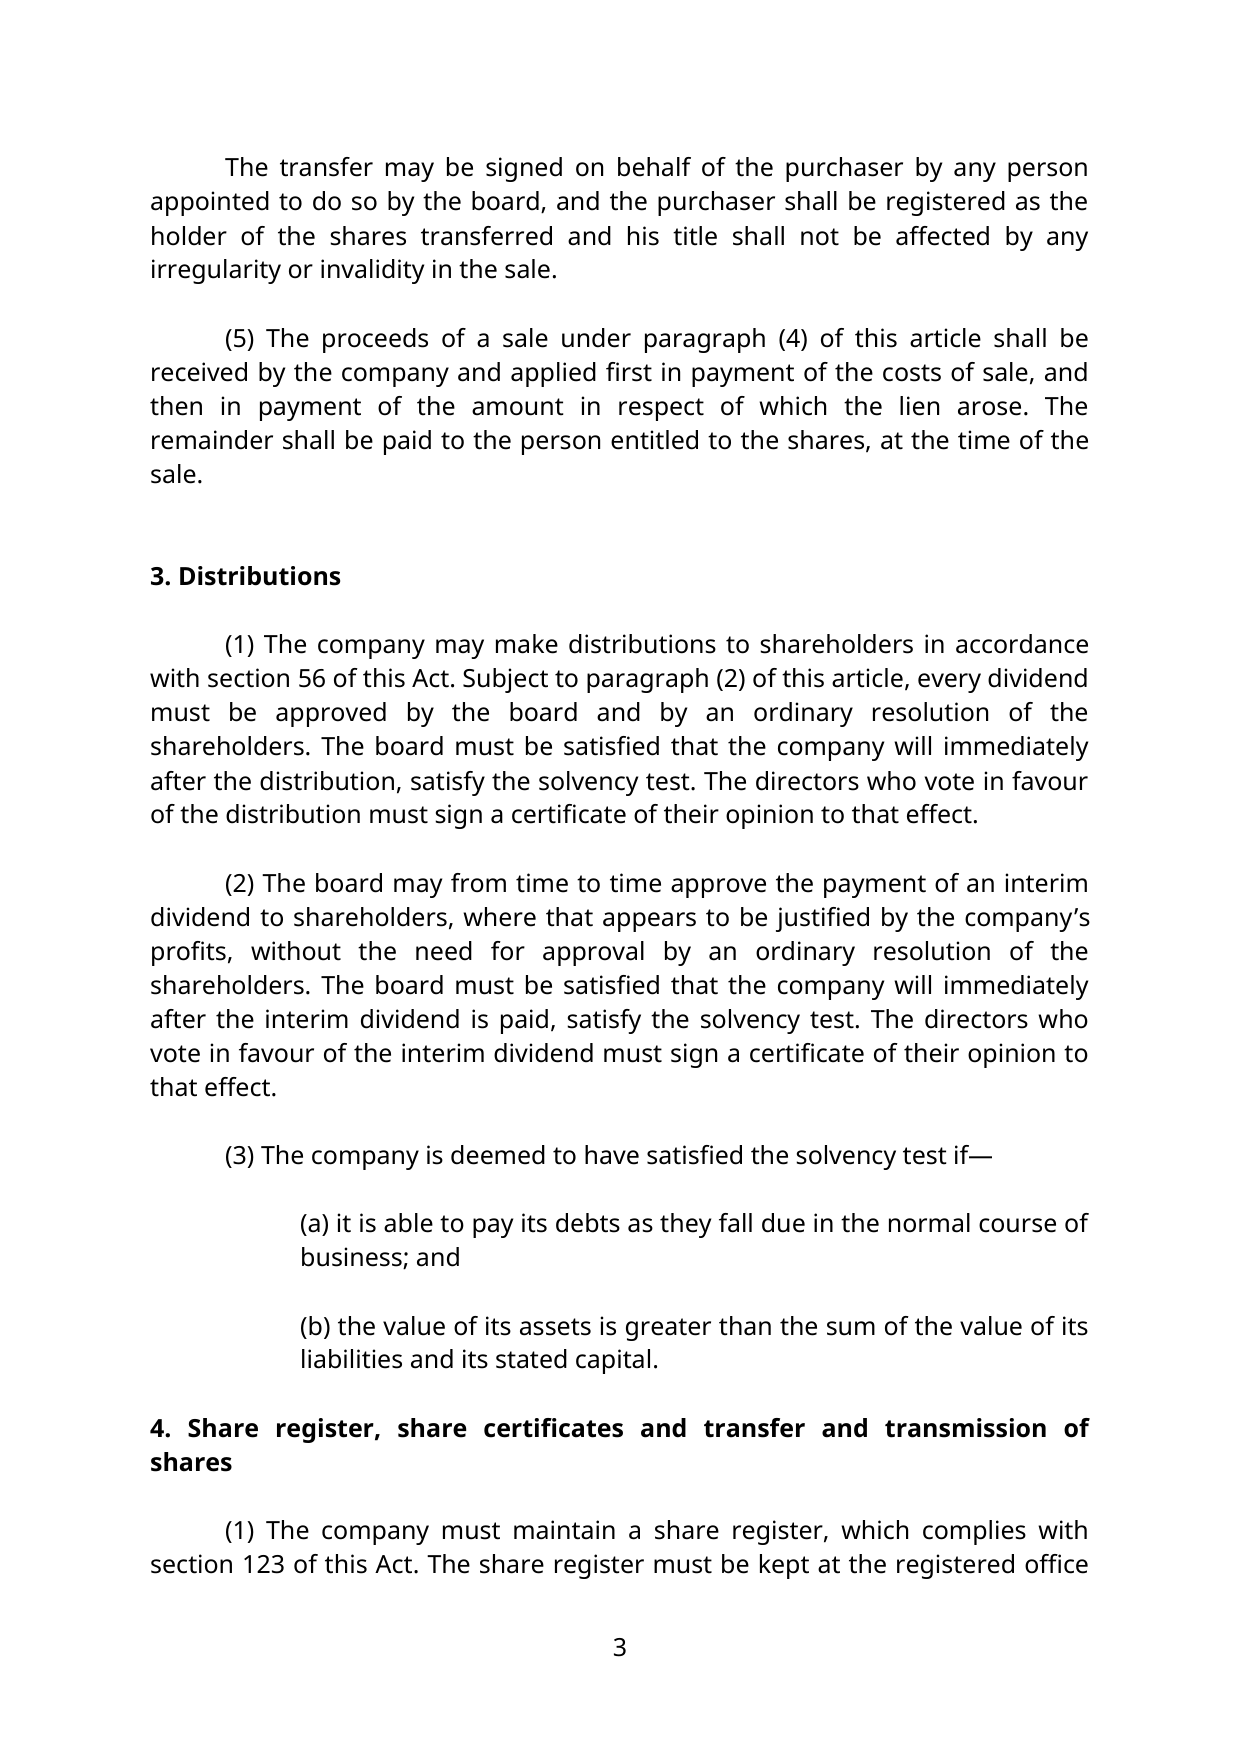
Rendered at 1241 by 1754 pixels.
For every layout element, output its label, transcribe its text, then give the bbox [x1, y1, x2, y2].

text (2) The board may from time to time approve the payment of an interim dividend to shareholders, where that appears to be justified by the company’s profits, without the need for approval by an ordinary resolution of the shareholders. The board must be satisfied that the company will immediately after the interim dividend is paid, satisfy the solvency test. The directors who vote in favour of the interim dividend must sign a certificate of their opinion to that effect. [150, 865, 1090, 1104]
text The transfer may be signed on behalf of the purchaser by any person appointed to do so by the board, and the purchaser shall be registered as the holder of the shares transferred and his title shall not be affected by any irregularity or invalidity in the sale. [150, 150, 1090, 286]
text 3. Distributions [150, 559, 1090, 593]
text (a) it is able to pay its debts as they fall due in the normal course of business; and [300, 1206, 1090, 1274]
text (5) The proceeds of a sale under paragraph (4) of this article shall be received by the company and applied first in payment of the costs of sale, and then in payment of the amount in respect of which the lien arose. The remainder shall be paid to the person entitled to the shares, at the time of the sale. [150, 320, 1090, 491]
text (1) The company may make distributions to shareholders in accordance with section 56 of this Act. Subject to paragraph (2) of this article, every dividend must be approved by the board and by an ordinary resolution of the shareholders. The board must be satisfied that the company will immediately after the distribution, satisfy the solvency test. The directors who vote in favour of the distribution must sign a certificate of their opinion to that effect. [150, 627, 1090, 831]
text 4. Share register, share certificates and transfer and transmission of shares [150, 1410, 1090, 1478]
text (3) The company is deemed to have satisfied the solvency test if— [150, 1138, 1090, 1172]
text (b) the value of its assets is greater than the sum of the value of its liabilities and its stated capital. [300, 1308, 1090, 1376]
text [150, 1512, 1090, 1581]
